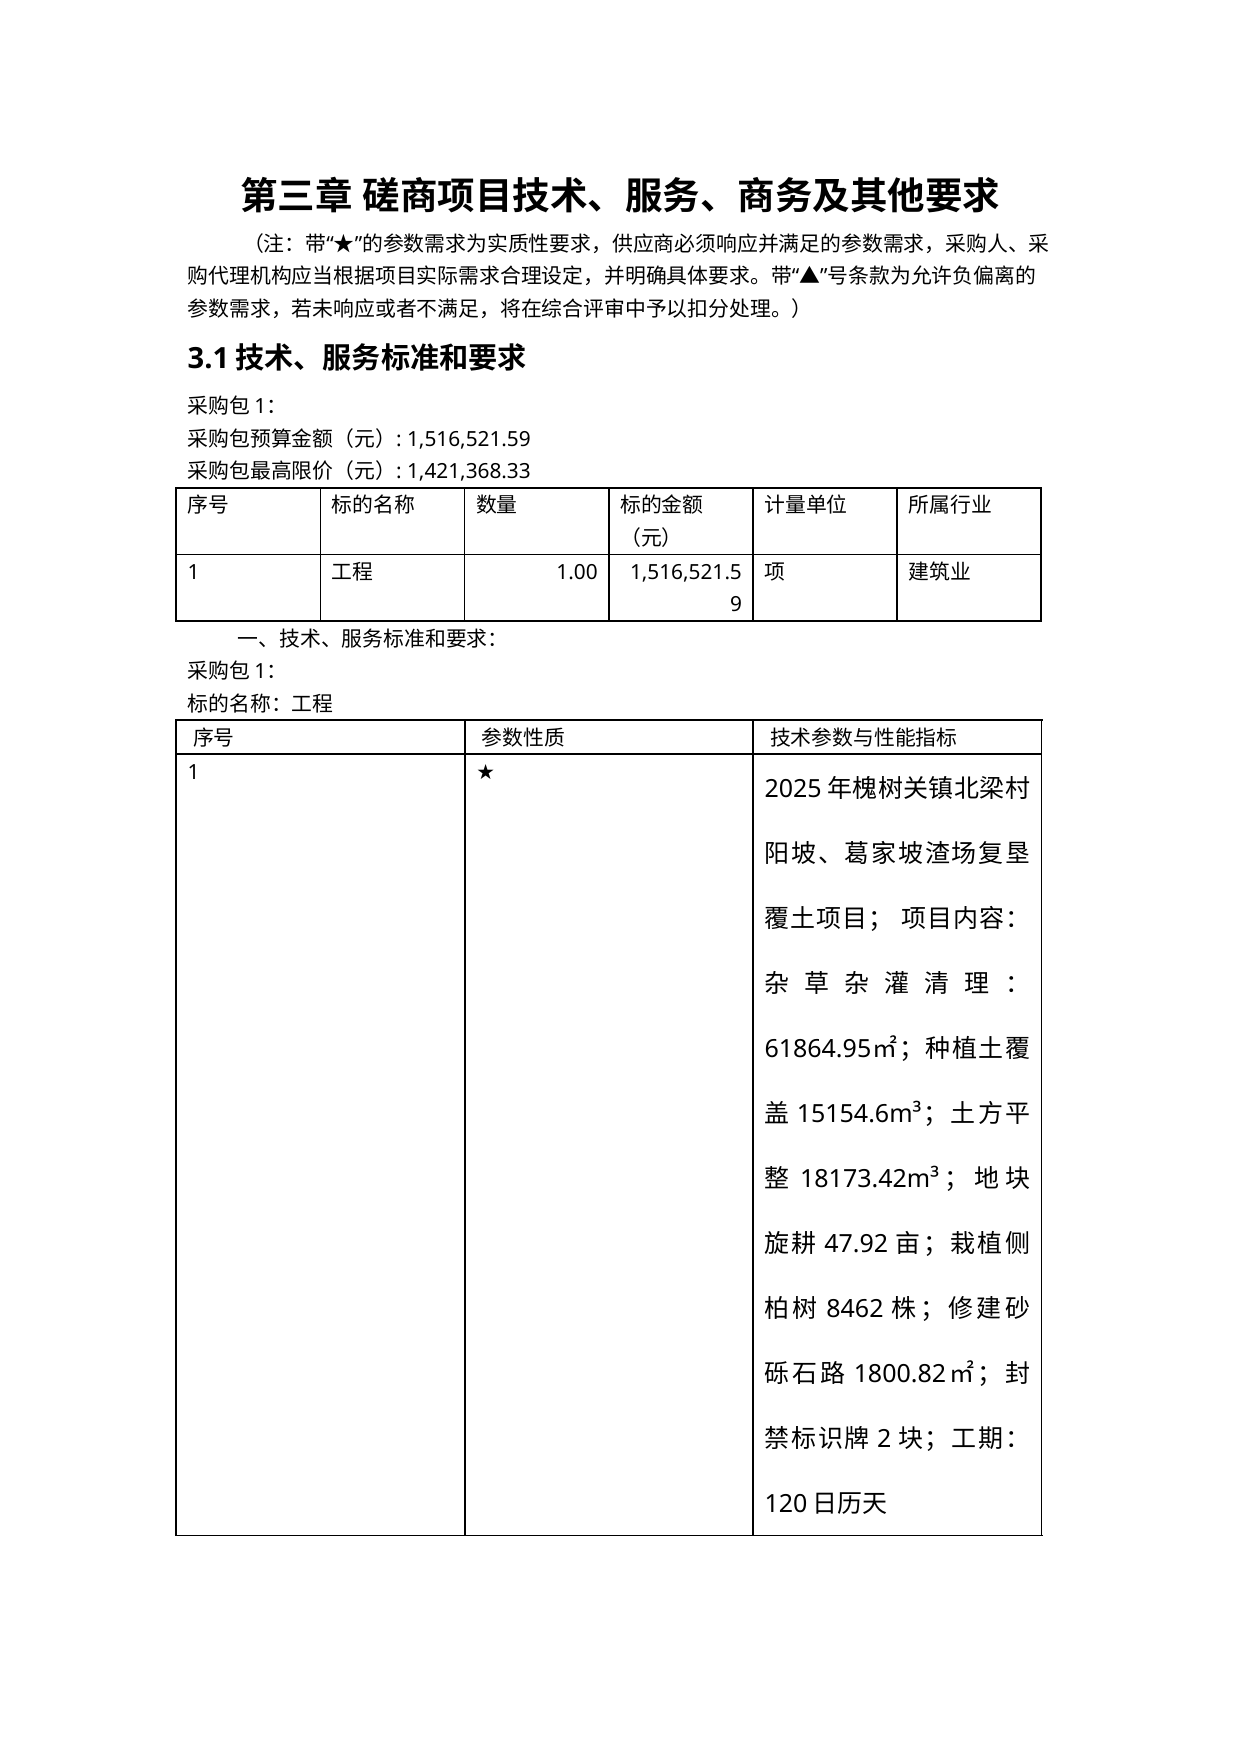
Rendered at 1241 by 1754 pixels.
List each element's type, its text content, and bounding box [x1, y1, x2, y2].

table_header 数量 [465, 489, 608, 553]
text 采购包预算金额（元）: 1,516,521.59 [187, 422, 1053, 454]
text 采购包1： [187, 654, 1053, 687]
text 采购包1： [187, 389, 1053, 422]
text （注：带“★”的参数需求为实质性要求，供应商必须响应并满足的参数需求，采购人、采购代理机构应当根据项目实际需求合理设定，并明确具体要求。带“▲”号条款为允许负偏离的参数需求，若未响应或者不满足，将在综合评审中予以扣分处理。） [187, 227, 1053, 324]
table_header 标的名称 [321, 489, 464, 553]
table_header 计量单位 [754, 489, 896, 553]
table_header 标的金额 （元） [610, 489, 752, 553]
text 采购包最高限价（元）: 1,421,368.33 [187, 454, 1053, 487]
table_cell 2025年槐树关镇北梁村阳坡、葛家坡渣场复垦覆土项目； 项目内容：杂草杂灌清理：61864.95㎡；种植土覆盖15154.6m³；土方平整18173.42m³；地块旋耕47.92亩；栽植侧柏树8462株；修建砂砾石路1800.82㎡；封禁标识牌2块；工期：120日历天 [754, 755, 1041, 1535]
table_header 参数性质 [466, 721, 752, 753]
table_cell 项 [754, 555, 896, 620]
table_header 技术参数与性能指标 [754, 721, 1041, 753]
table_cell 1 [177, 555, 320, 620]
text 第三章 磋商项目技术、服务、商务及其他要求 [187, 162, 1053, 227]
table_header 序号 [177, 489, 320, 553]
text 一、技术、服务标准和要求： [187, 622, 1053, 654]
table_cell 1 [177, 755, 464, 1535]
table_header 所属行业 [898, 489, 1040, 553]
text 标的名称：工程 [187, 687, 1053, 719]
table_cell 1.00 [465, 555, 608, 620]
table_cell 建筑业 [898, 555, 1040, 620]
table_cell 1,516,521.59 [610, 555, 752, 620]
table_cell ★ [466, 755, 752, 1535]
text 3.1技术、服务标准和要求 [187, 324, 1053, 389]
table_cell 工程 [321, 555, 464, 620]
table_header 序号 [177, 721, 464, 753]
